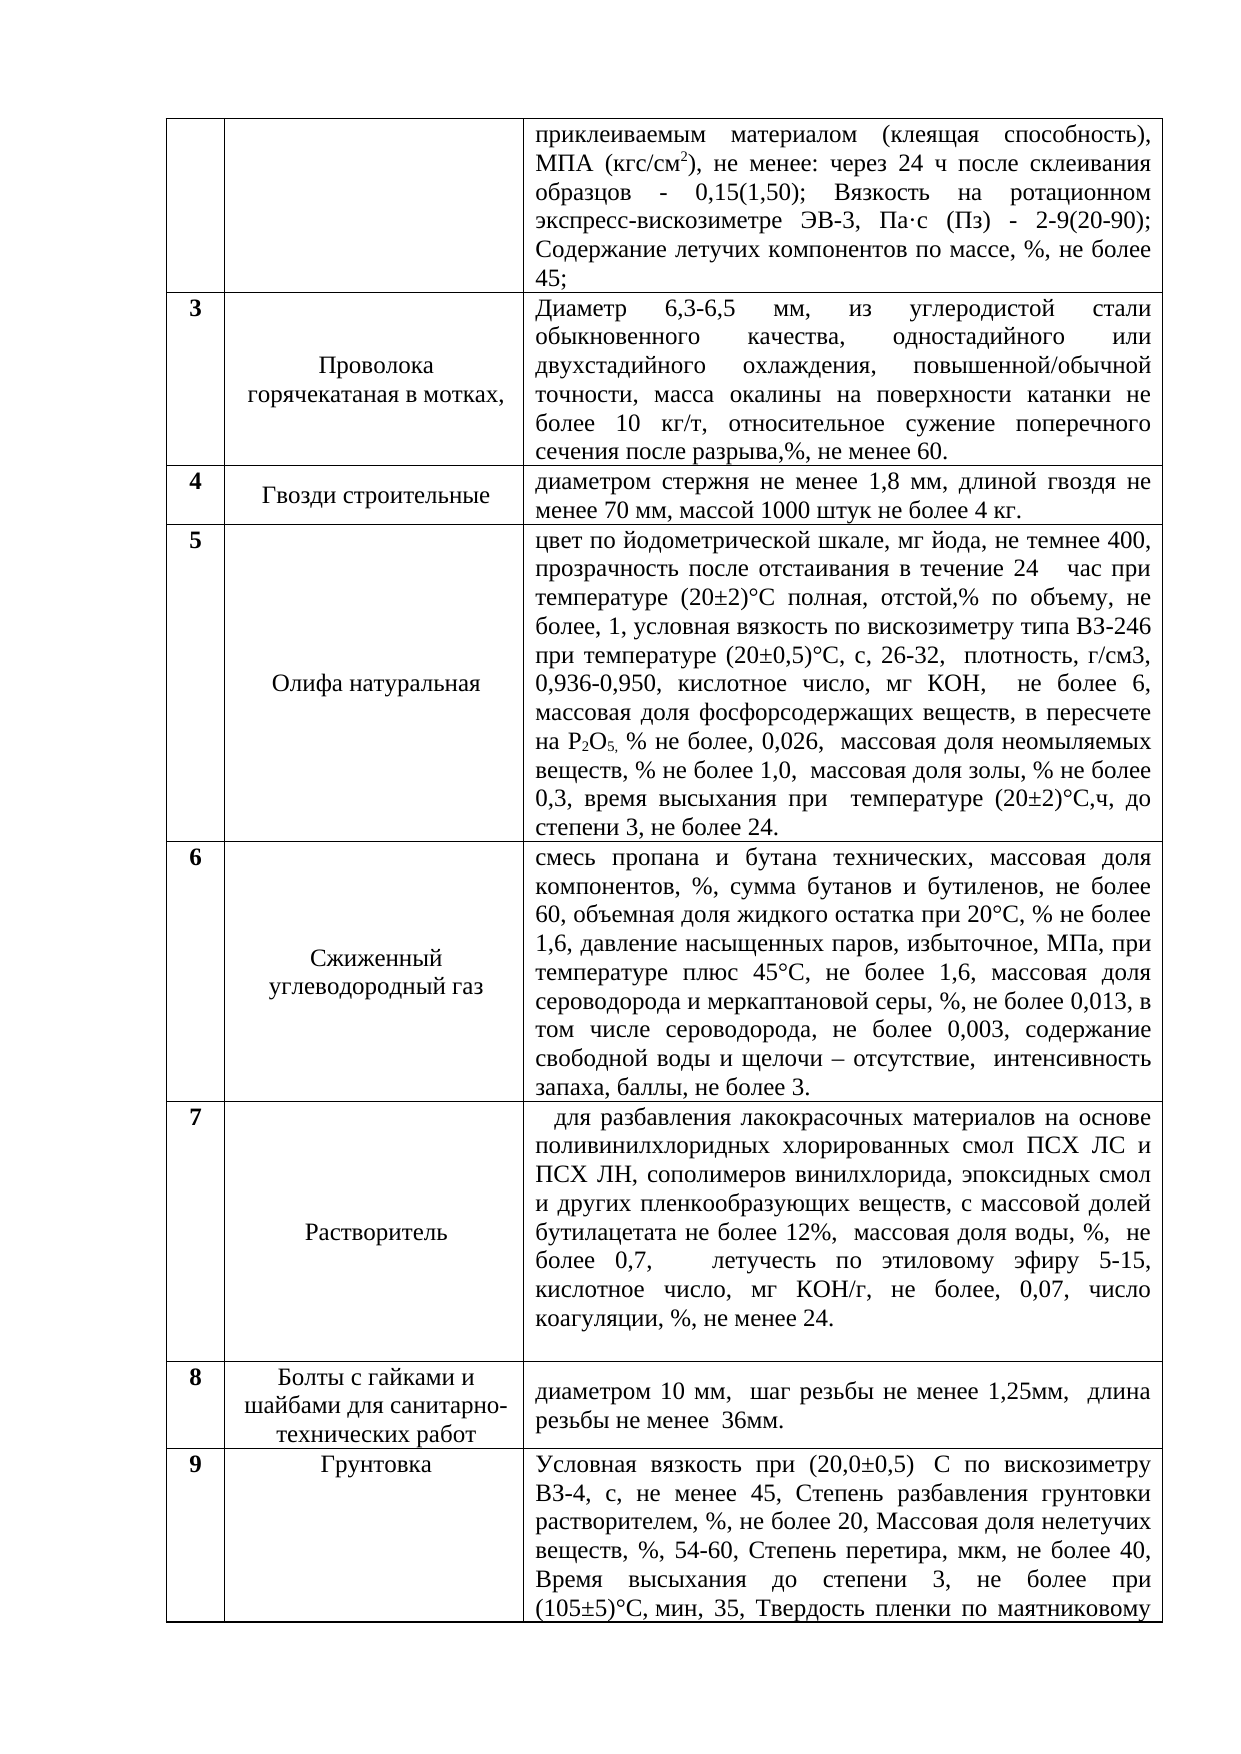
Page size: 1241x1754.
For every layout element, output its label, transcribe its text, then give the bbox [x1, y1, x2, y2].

table_cell Сжиженный углеводородный газ [225, 842, 523, 1101]
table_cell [524, 1449, 1162, 1621]
table_cell 2 [167, 119, 224, 292]
table_cell для разбавления лакокрасочных материалов на основе поливинилхлоридных хлорированных смол ПСХ ЛС и ПСХ ЛН, сополимеров винилхлорида, эпоксидных смол и других пленкообразующих веществ, с массовой долей бутилацетата не более 12%, массовая доля воды, %, не более 0,7, летучесть по этиловому эфиру 5-15, кислотное число, мг КОН/г, не более, 0,07, число коагуляции, %, не менее 24. [524, 1102, 1162, 1361]
table_cell 3 [167, 293, 224, 465]
table_cell 6 [167, 842, 224, 1101]
table_cell Диаметр 6,3-6,5 мм, из углеродистой стали обыкновенного качества, одностадийного или двухстадийного охлаждения, повышенной/обычной точности, масса окалины на поверхности катанки не более 10 кг/т, относительное сужение поперечного сечения после разрыва,%, не менее 60. [524, 293, 1162, 465]
table_cell цвет по йодометрической шкале, мг йода, не темнее 400, прозрачность после отстаивания в течение 24 час при температуре (20±2)°С полная, отстой,% по объему, не более, 1, условная вязкость по вискозиметру типа ВЗ-246 при температуре (20±0,5)°С, с, 26-32, плотность, г/см3, 0,936-0,950, кислотное число, мг КОН, не более 6, массовая доля фосфорсодержащих веществ, в пересчете на Р2О5, % не более, 0,026, массовая доля неомыляемых веществ, % не более 1,0, массовая доля золы, % не более 0,3, время высыхания при температуре (20±2)°С,ч, до степени 3, не более 24. [524, 525, 1162, 841]
table_cell Грунтовка [225, 1449, 523, 1621]
table_cell 8 [167, 1362, 224, 1448]
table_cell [524, 119, 1162, 292]
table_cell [225, 119, 523, 292]
table_cell Болты с гайками и шайбами для санитарно-технических работ [225, 1362, 523, 1448]
table_cell смесь пропана и бутана технических, массовая доля компонентов, %, сумма бутанов и бутиленов, не более 60, объемная доля жидкого остатка при 20°С, % не более 1,6, давление насыщенных паров, избыточное, МПа, при температуре плюс 45°С, не более 1,6, массовая доля сероводорода и меркаптановой серы, %, не более 0,013, в том числе сероводорода, не более 0,003, содержание свободной воды и щелочи – отсутствие, интенсивность запаха, баллы, не более 3. [524, 842, 1162, 1101]
table_cell 7 [167, 1102, 224, 1361]
table_cell Гвозди строительные [225, 466, 523, 524]
table_cell 4 [167, 466, 224, 524]
table_cell 5 [167, 525, 224, 841]
table_cell диаметром 10 мм, шаг резьбы не менее 1,25мм, длина резьбы не менее 36мм. [524, 1362, 1162, 1448]
table_cell Проволока горячекатаная в мотках, [225, 293, 523, 465]
table_cell Растворитель [225, 1102, 523, 1361]
table_cell диаметром стержня не менее 1,8 мм, длиной гвоздя не менее 70 мм, массой 1000 штук не более 4 кг. [524, 466, 1162, 524]
table_cell 9 [167, 1449, 224, 1621]
table_cell Олифа натуральная [225, 525, 523, 841]
